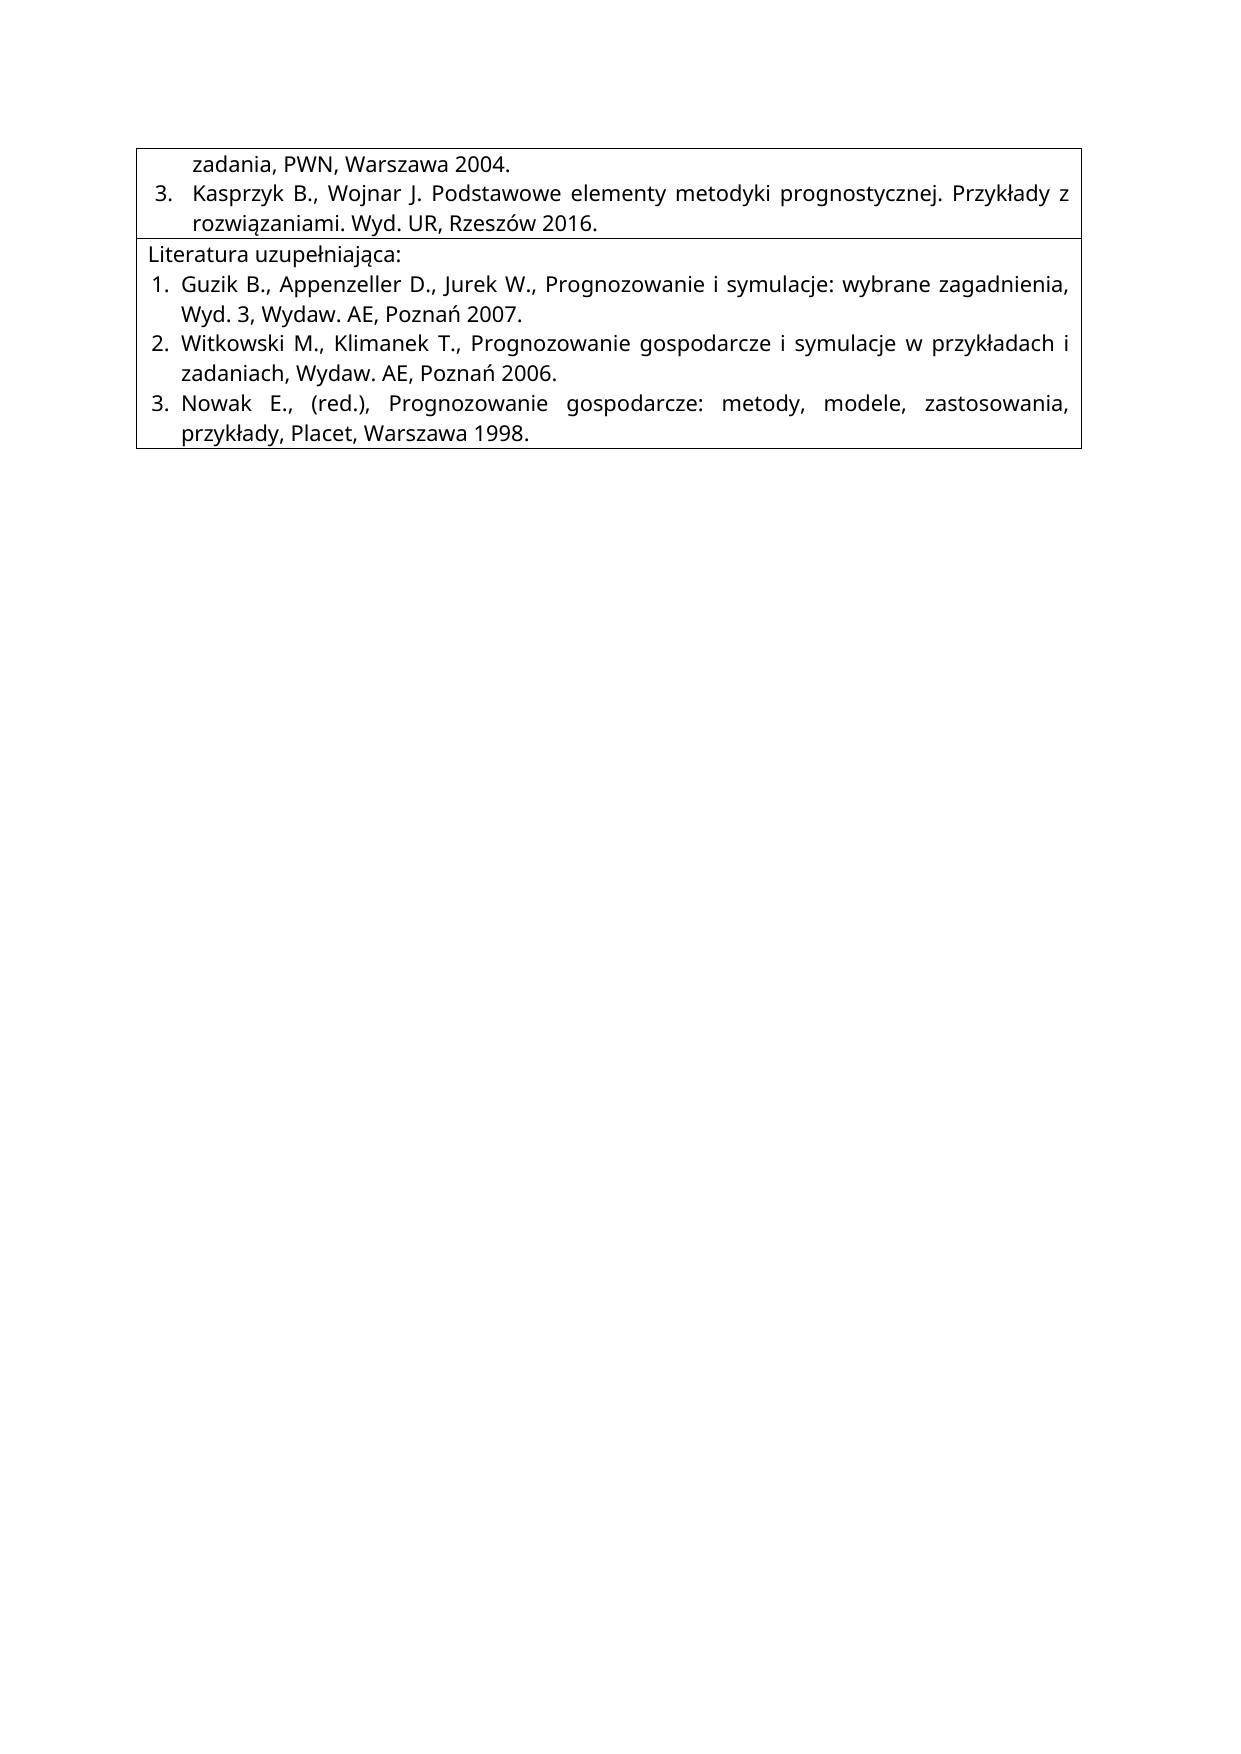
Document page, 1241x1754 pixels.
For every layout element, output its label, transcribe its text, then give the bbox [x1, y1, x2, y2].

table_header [137, 149, 1081, 238]
table_cell Literatura uzupełniająca: Guzik B., Appenzeller D., Jurek W., Prognozowanie i symulacje: wybrane zagadnienia, Wyd. 3, Wydaw. AE, Poznań 2007. Witkowski M., Klimanek T., Prognozowanie gospodarcze i symulacje w przykładach i zadaniach, Wydaw. AE, Poznań 2006. Nowak E., (red.), Prognozowanie gospodarcze: metody, modele, zastosowania, przykłady, Placet, Warszawa 1998. [137, 239, 1081, 448]
